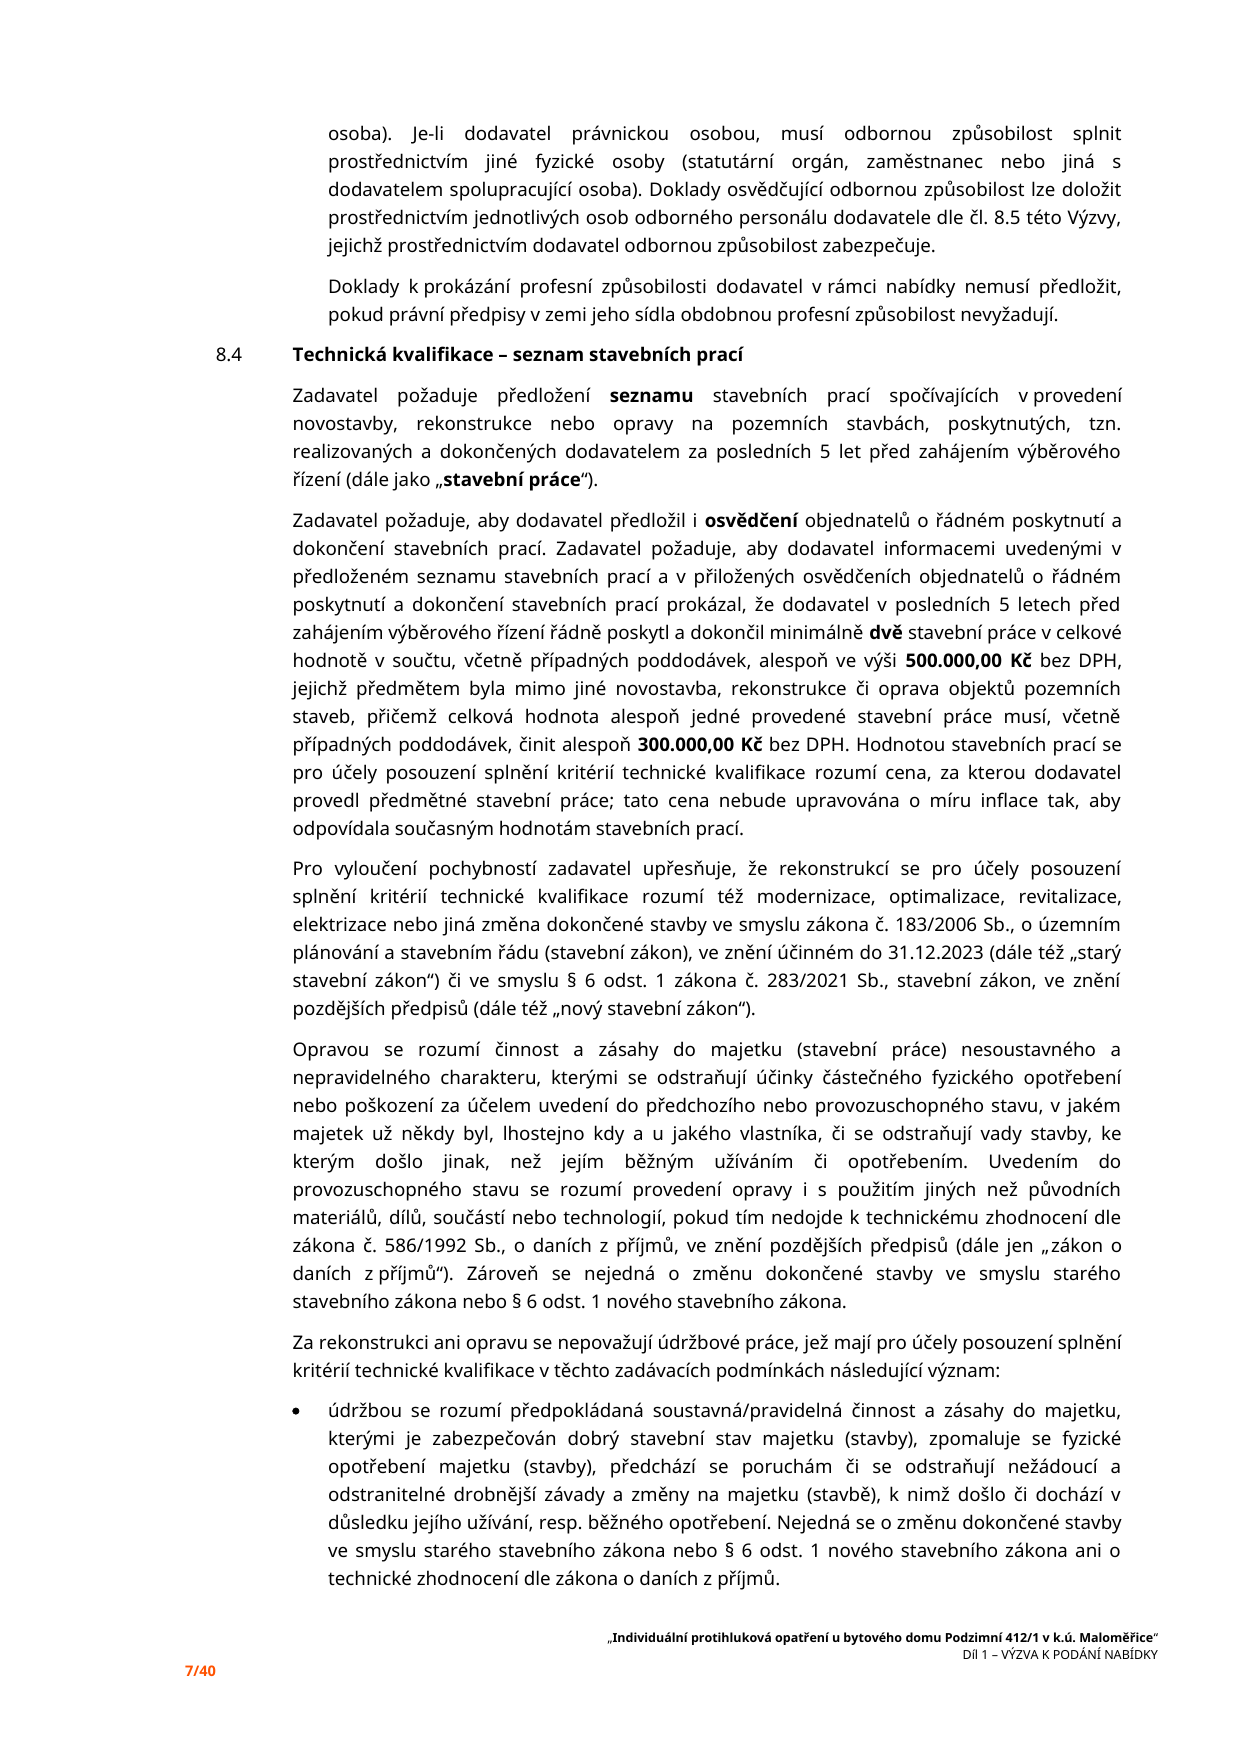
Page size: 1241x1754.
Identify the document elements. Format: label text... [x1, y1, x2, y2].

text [328, 121, 1122, 258]
text Za rekonstrukci ani opravu se nepovažují údržbové práce, jež mají pro účely posouzení splnění kritérií technické kvalifikace v těchto zadávacích podmínkách následující význam: [292, 1329, 1122, 1382]
text Doklady k prokázání profesní způsobilosti dodavatel v rámci nabídky nemusí předložit, pokud právní předpisy v zemi jeho sídla obdobnou profesní způsobilost nevyžadují. [328, 273, 1122, 327]
text Technická kvalifikace – seznam stavebních prací [216, 342, 1122, 367]
text Zadavatel požaduje, aby dodavatel předložil i osvědčení objednatelů o řádném poskytnutí a dokončení stavebních prací. Zadavatel požaduje, aby dodavatel informacemi uvedenými v předloženém seznamu stavebních prací a v přiložených osvědčeních objednatelů o řádném poskytnutí a dokončení stavebních prací prokázal, že dodavatel v posledních 5 letech před zahájením výběrového řízení řádně poskytl a dokončil minimálně dvě stavební práce v celkové hodnotě v součtu, včetně případných poddodávek, alespoň ve výši 500.000,00 Kč bez DPH, jejichž předmětem byla mimo jiné novostavba, rekonstrukce či oprava objektů pozemních staveb, přičemž celková hodnota alespoň jedné provedené stavební práce musí, včetně případných poddodávek, činit alespoň 300.000,00 Kč bez DPH. Hodnotou stavebních prací se pro účely posouzení splnění kritérií technické kvalifikace rozumí cena, za kterou dodavatel provedl předmětné stavební práce; tato cena nebude upravována o míru inflace tak, aby odpovídala současným hodnotám stavebních prací. [292, 507, 1122, 841]
text Pro vyloučení pochybností zadavatel upřesňuje, že rekonstrukcí se pro účely posouzení splnění kritérií technické kvalifikace rozumí též modernizace, optimalizace, revitalizace, elektrizace nebo jiná změna dokončené stavby ve smyslu zákona č. 183/2006 Sb., o územním plánování a stavebním řádu (stavební zákon), ve znění účinném do 31.12.2023 (dále též „starý stavební zákon“) či ve smyslu § 6 odst. 1 zákona č. 283/2021 Sb., stavební zákon, ve znění pozdějších předpisů (dále též „nový stavební zákon“). [292, 856, 1122, 1021]
text údržbou se rozumí předpokládaná soustavná/pravidelná činnost a zásahy do majetku, kterými je zabezpečován dobrý stavební stav majetku (stavby), zpomaluje se fyzické opotřebení majetku (stavby), předchází se poruchám či se odstraňují nežádoucí a odstranitelné drobnější závady a změny na majetku (stavbě), k nimž došlo či dochází v důsledku jejího užívání, resp. běžného opotřebení. Nejedná se o změnu dokončené stavby ve smyslu starého stavebního zákona nebo § 6 odst. 1 nového stavebního zákona ani o technické zhodnocení dle zákona o daních z příjmů. [292, 1397, 1122, 1591]
text Zadavatel požaduje předložení seznamu stavebních prací spočívajících v provedení novostavby, rekonstrukce nebo opravy na pozemních stavbách, poskytnutých, tzn. realizovaných a dokončených dodavatelem za posledních 5 let před zahájením výběrového řízení (dále jako „stavební práce“). [292, 382, 1122, 492]
text Opravou se rozumí činnost a zásahy do majetku (stavební práce) nesoustavného a nepravidelného charakteru, kterými se odstraňují účinky částečného fyzického opotřebení nebo poškození za účelem uvedení do předchozího nebo provozuschopného stavu, v jakém majetek už někdy byl, lhostejno kdy a u jakého vlastníka, či se odstraňují vady stavby, ke kterým došlo jinak, než jejím běžným užíváním či opotřebením. Uvedením do provozuschopného stavu se rozumí provedení opravy i s použitím jiných než původních materiálů, dílů, součástí nebo technologií, pokud tím nedojde k technickému zhodnocení dle zákona č. 586/1992 Sb., o daních z příjmů, ve znění pozdějších předpisů (dále jen „zákon o daních z příjmů“). Zároveň se nejedná o změnu dokončené stavby ve smyslu starého stavebního zákona nebo § 6 odst. 1 nového stavebního zákona. [292, 1036, 1122, 1314]
